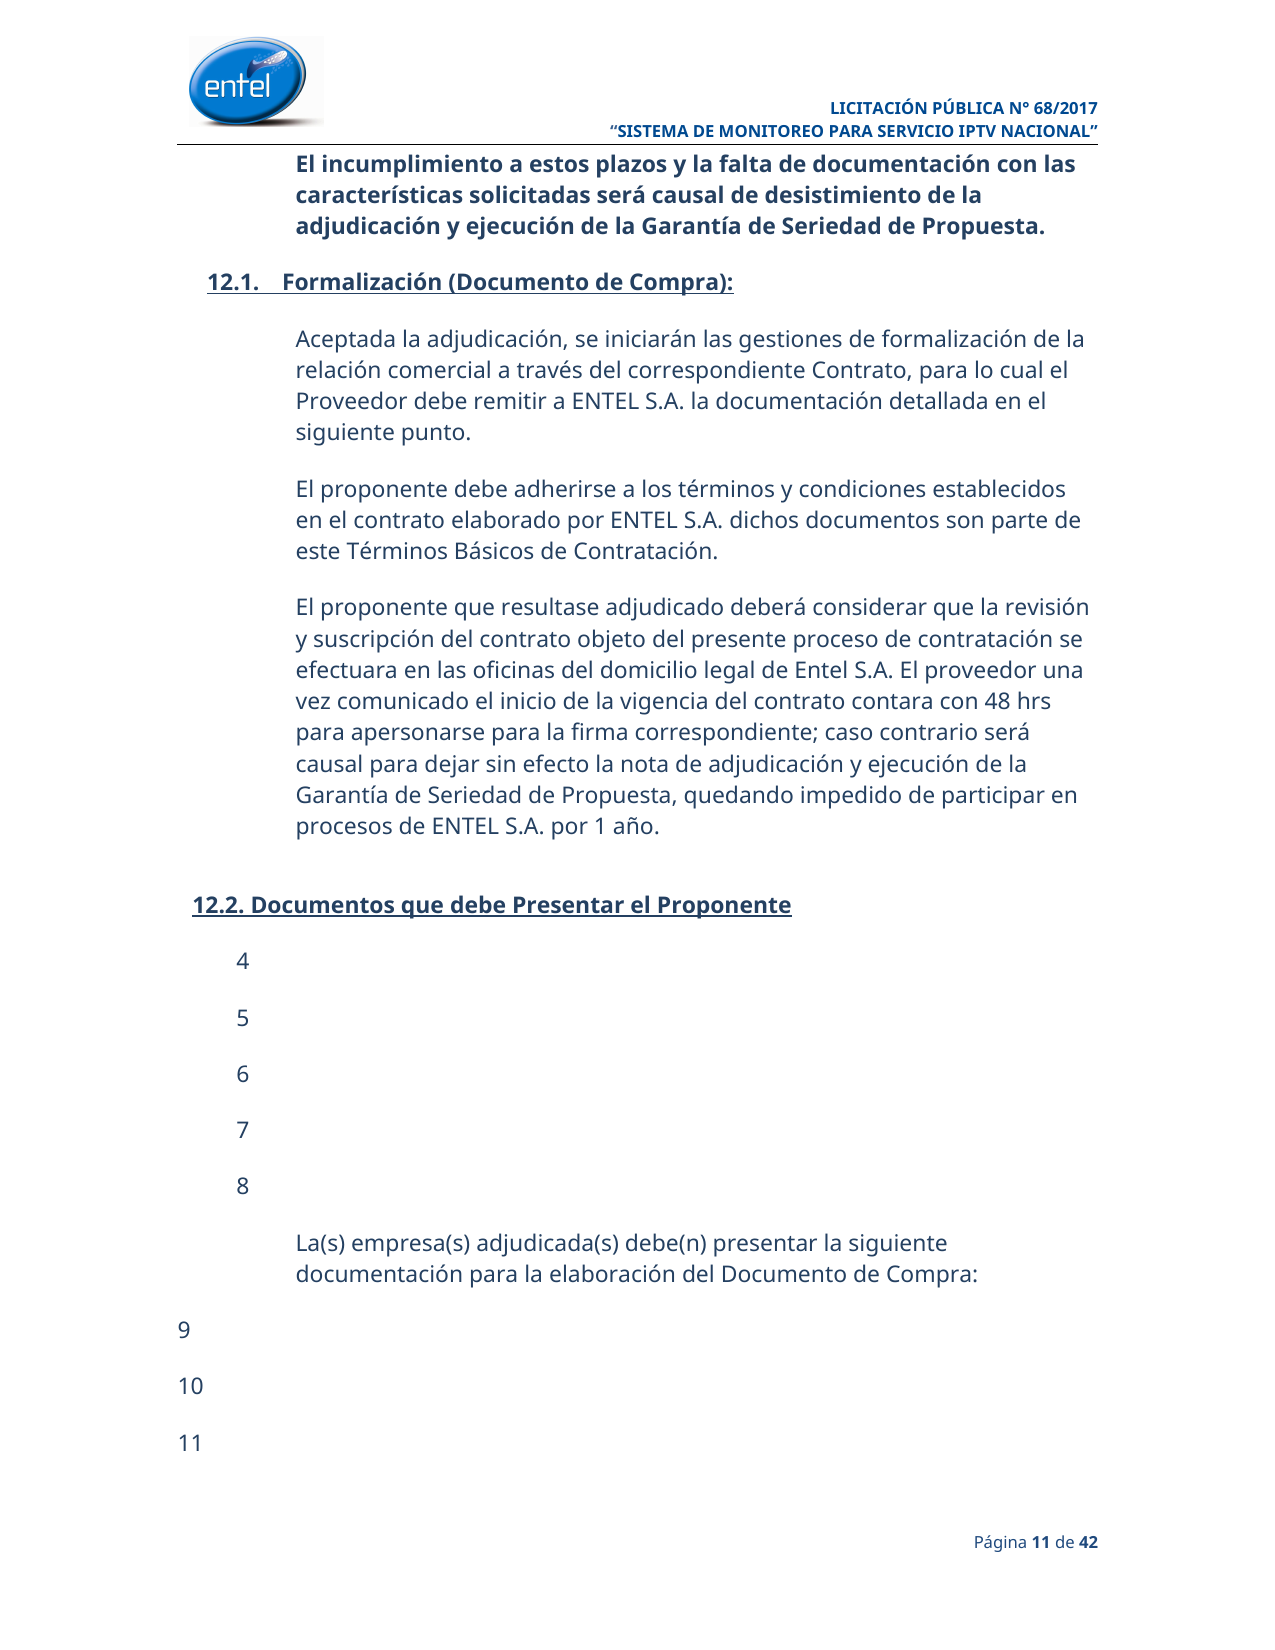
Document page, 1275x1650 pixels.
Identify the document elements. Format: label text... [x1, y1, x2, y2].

text El incumplimiento a estos plazos y la falta de documentación con las características solicitadas será causal de desistimiento de la adjudicación y ejecución de la Garantía de Seriedad de Propuesta. [295, 148, 1098, 241]
text 12.2. Documentos que debe Presentar el Proponente [192, 889, 1098, 920]
text El proponente que resultase adjudicado deberá considerar que la revisión y suscripción del contrato objeto del presente proceso de contratación se efectuara en las oficinas del domicilio legal de Entel S.A. El proveedor una vez comunicado el inicio de la vigencia del contrato contara con 48 hrs para apersonarse para la firma correspondiente; caso contrario será causal para dejar sin efecto la nota de adjudicación y ejecución de la Garantía de Seriedad de Propuesta, quedando impedido de participar en procesos de ENTEL S.A. por 1 año. [295, 591, 1098, 841]
text El proponente debe adherirse a los términos y condiciones establecidos en el contrato elaborado por ENTEL S.A. dichos documentos son parte de este Términos Básicos de Contratación. [295, 473, 1098, 566]
list Formalización (Documento de Compra): [207, 266, 1098, 298]
text Aceptada la adjudicación, se iniciarán las gestiones de formalización de la relación comercial a través del correspondiente Contrato, para lo cual el Proveedor debe remitir a ENTEL S.A. la documentación detallada en el siguiente punto. [295, 323, 1098, 448]
text La(s) empresa(s) adjudicada(s) debe(n) presentar la siguiente documentación para la elaboración del Documento de Compra: [295, 1227, 1098, 1289]
picture [188, 36, 324, 127]
